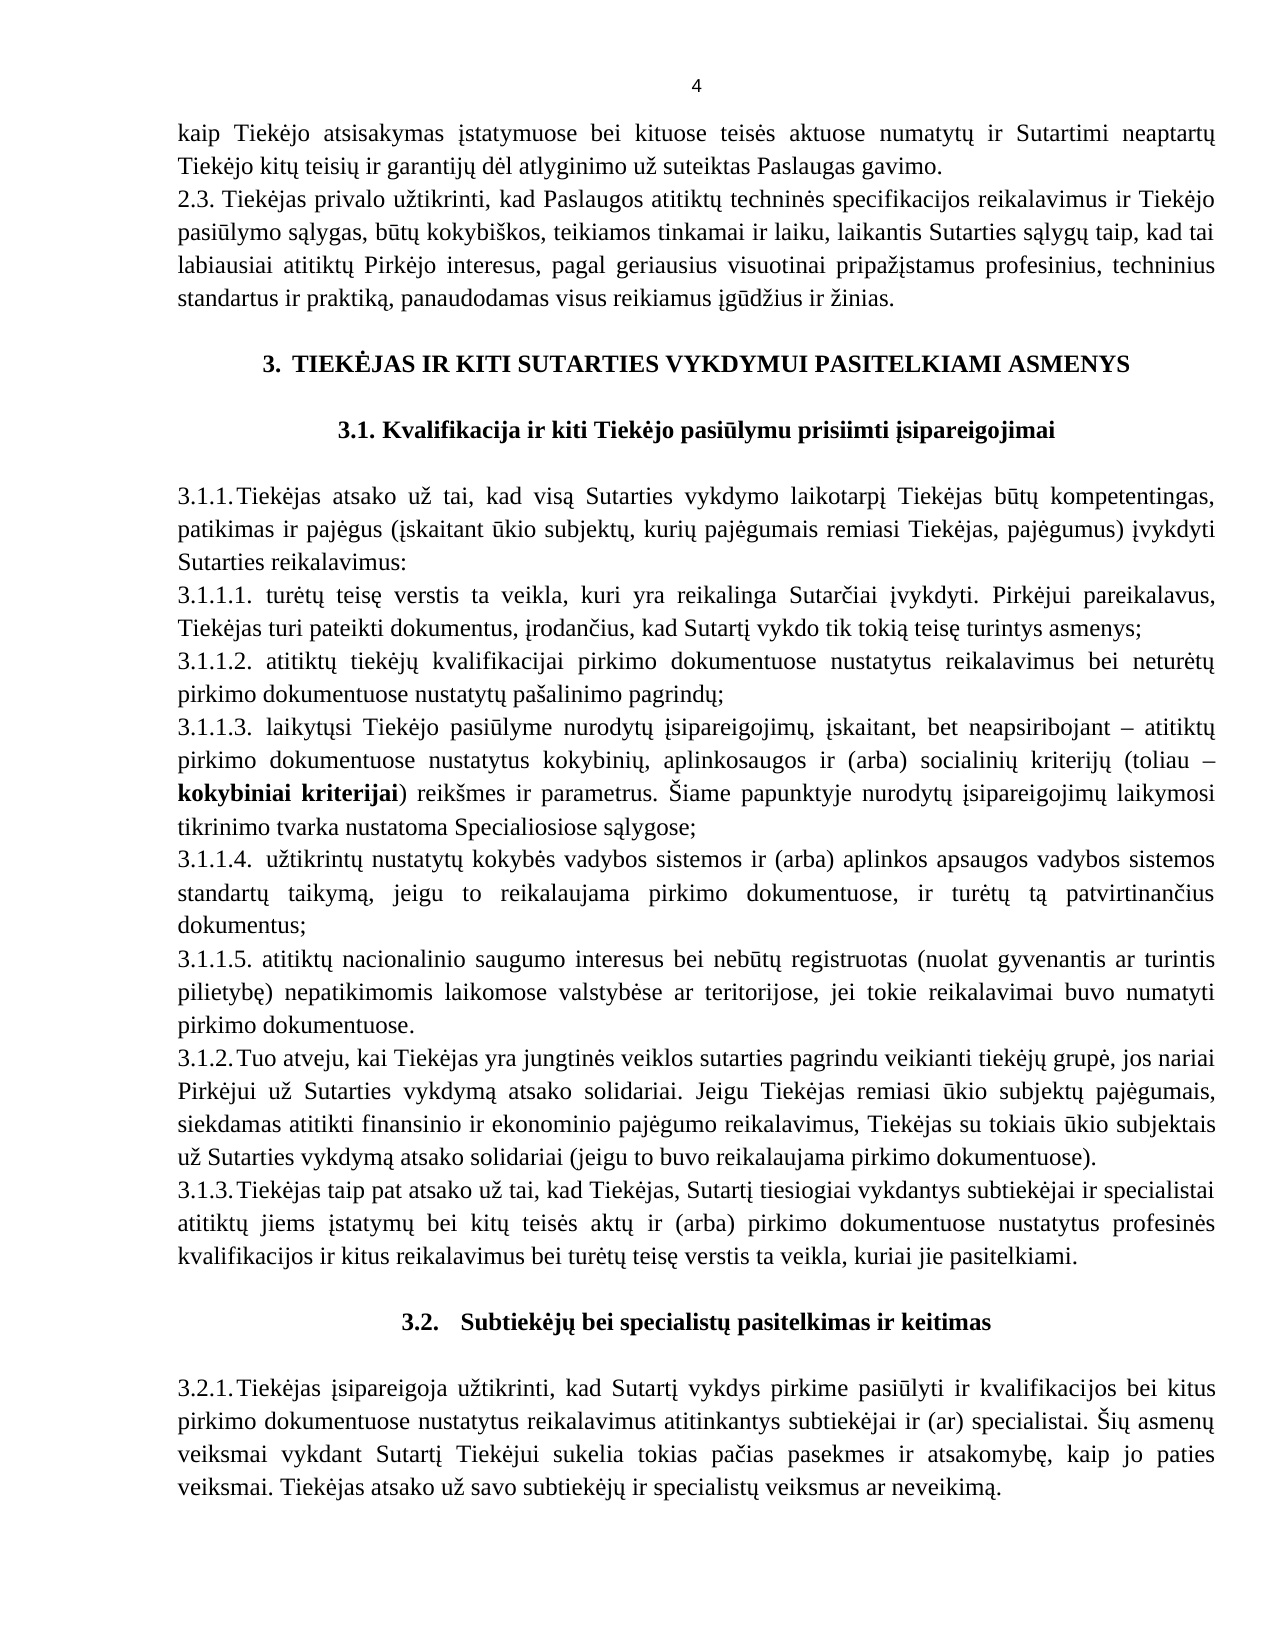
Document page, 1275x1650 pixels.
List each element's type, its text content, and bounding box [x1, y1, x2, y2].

text 3.1.1.3. laikytųsi Tiekėjo pasiūlyme nurodytų įsipareigojimų, įskaitant, bet neapsiribojant – atitiktų pirkimo dokumentuose nustatytus kokybinių, aplinkosaugos ir (arba) socialinių kriterijų (toliau – kokybiniai kriterijai) reikšmes ir parametrus. Šiame papunktyje nurodytų įsipareigojimų laikymosi tikrinimo tvarka nustatoma Specialiosiose sąlygose; [177, 712, 1216, 840]
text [177, 118, 1216, 180]
text 3.1.3. Tiekėjas taip pat atsako už tai, kad Tiekėjas, Sutartį tiesiogiai vykdantys subtiekėjai ir specialistai atitiktų jiems įstatymų bei kitų teisės aktų ir (arba) pirkimo dokumentuose nustatytus profesinės kvalifikacijos ir kitus reikalavimus bei turėtų teisę verstis ta veikla, kuriai jie pasitelkiami. [177, 1175, 1216, 1269]
text 3.2.1. Tiekėjas įsipareigoja užtikrinti, kad Sutartį vykdys pirkime pasiūlyti ir kvalifikacijos bei kitus pirkimo dokumentuose nustatytus reikalavimus atitinkantys subtiekėjai ir (ar) specialistai. Šių asmenų veiksmai vykdant Sutartį Tiekėjui sukelia tokias pačias pasekmes ir atsakomybę, kaip jo paties veiksmai. Tiekėjas atsako už savo subtiekėjų ir specialistų veiksmus ar neveikimą. [177, 1468, 1216, 1501]
text 2.3. Tiekėjas privalo užtikrinti, kad Paslaugos atitiktų techninės specifikacijos reikalavimus ir Tiekėjo pasiūlymo sąlygas, būtų kokybiškos, teikiamos tinkamai ir laiku, laikantis Sutarties sąlygų taip, kad tai labiausiai atitiktų Pirkėjo interesus, pagal geriausius visuotinai pripažįstamus profesinius, techninius standartus ir praktiką, panaudodamas visus reikiamus įgūdžius ir žinias. [177, 184, 1216, 312]
text 3.2.1. Tiekėjas įsipareigoja užtikrinti, kad Sutartį vykdys pirkime pasiūlyti ir kvalifikacijos bei kitus pirkimo dokumentuose nustatytus reikalavimus atitinkantys subtiekėjai ir (ar) specialistai. Šių asmenų veiksmai vykdant Sutartį Tiekėjui sukelia tokias pačias pasekmes ir atsakomybę, kaip jo paties veiksmai. Tiekėjas atsako už savo subtiekėjų ir specialistų veiksmus ar neveikimą. [177, 1373, 1216, 1406]
text 3.1.1.4. užtikrintų nustatytų kokybės vadybos sistemos ir (arba) aplinkos apsaugos vadybos sistemos standartų taikymą, jeigu to reikalaujama pirkimo dokumentuose, ir turėtų tą patvirtinančius dokumentus; [177, 844, 1216, 939]
text 3.1.1.2. atitiktų tiekėjų kvalifikacijai pirkimo dokumentuose nustatytus reikalavimus bei neturėtų pirkimo dokumentuose nustatytų pašalinimo pagrindų; [177, 646, 1216, 708]
text 3.2. Subtiekėjų bei specialistų pasitelkimas ir keitimas [177, 1307, 1216, 1336]
text 3.1. Kvalifikacija ir kiti Tiekėjo pasiūlymu prisiimti įsipareigojimai [177, 415, 1216, 444]
text 3.1.1.1. turėtų teisę verstis ta veikla, kuri yra reikalinga Sutarčiai įvykdyti. Pirkėjui pareikalavus, Tiekėjas turi pateikti dokumentus, įrodančius, kad Sutartį vykdo tik tokią teisę turintys asmenys; [177, 580, 1216, 642]
text 3.1.2. Tuo atveju, kai Tiekėjas yra jungtinės veiklos sutarties pagrindu veikianti tiekėjų grupė, jos nariai Pirkėjui už Sutarties vykdymą atsako solidariai. Jeigu Tiekėjas remiasi ūkio subjektų pajėgumais, siekdamas atitikti finansinio ir ekonominio pajėgumo reikalavimus, Tiekėjas su tokiais ūkio subjektais už Sutarties vykdymą atsako solidariai (jeigu to buvo reikalaujama pirkimo dokumentuose). [177, 1043, 1216, 1171]
text 3.1.1.5. atitiktų nacionalinio saugumo interesus bei nebūtų registruotas (nuolat gyvenantis ar turintis pilietybę) nepatikimomis laikomose valstybėse ar teritorijose, jei tokie reikalavimai buvo numatyti pirkimo dokumentuose. [177, 1005, 1216, 1038]
text 3.1.1.5. atitiktų nacionalinio saugumo interesus bei nebūtų registruotas (nuolat gyvenantis ar turintis pilietybę) nepatikimomis laikomose valstybėse ar teritorijose, jei tokie reikalavimai buvo numatyti pirkimo dokumentuose. [177, 944, 1216, 977]
text 3.1.1. Tiekėjas atsako už tai, kad visą Sutarties vykdymo laikotarpį Tiekėjas būtų kompetentingas, patikimas ir pajėgus (įskaitant ūkio subjektų, kurių pajėgumais remiasi Tiekėjas, pajėgumus) įvykdyti Sutarties reikalavimus: [177, 481, 1216, 576]
text 3. TIEKĖJAS ir kiti Sutarties vykdymui pasitelkiami asmenys [177, 349, 1216, 378]
